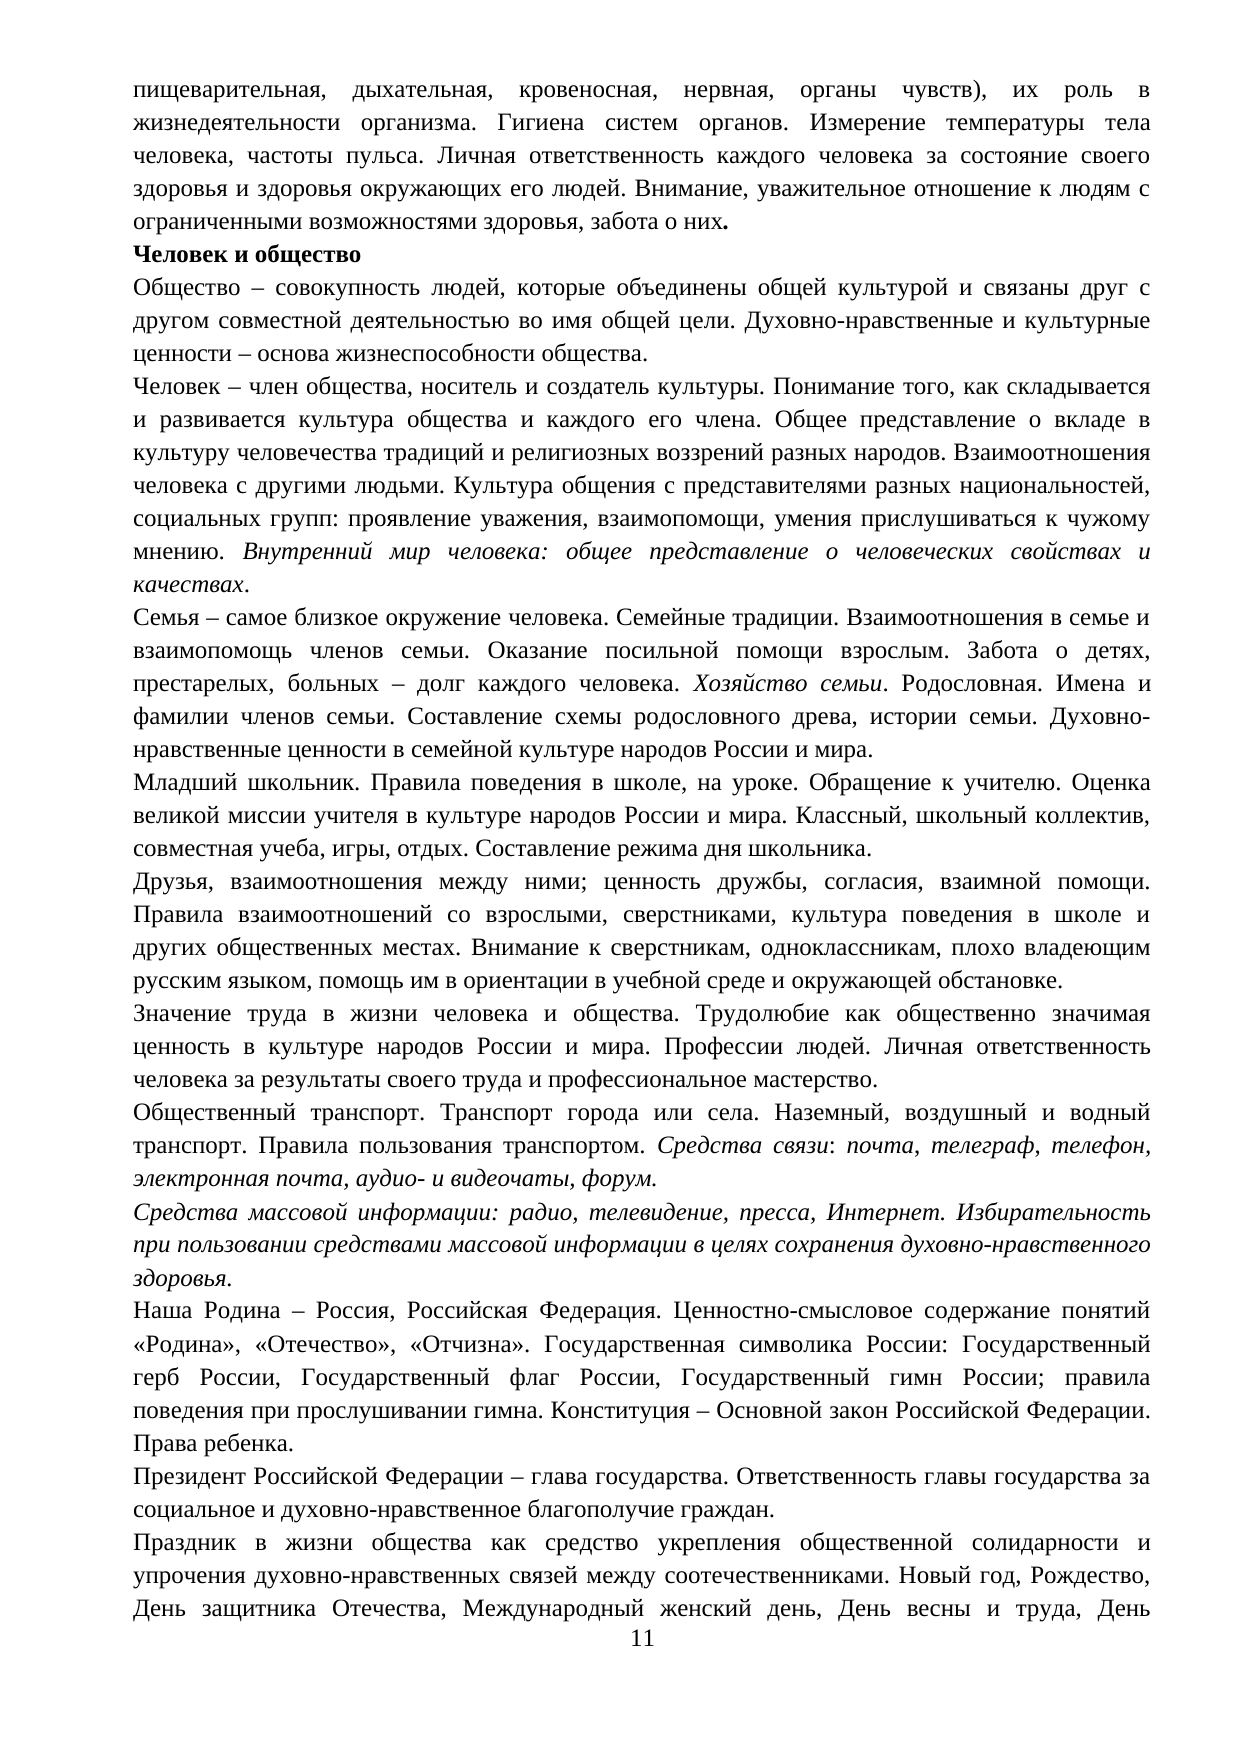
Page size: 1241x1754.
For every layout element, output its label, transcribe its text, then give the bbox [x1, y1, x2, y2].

text Семья – самое близкое окружение человека. Семейные традиции. Взаимоотношения в семье и взаимопомощь членов семьи. Оказание посильной помощи взрослым. Забота о детях, престарелых, больных – долг каждого человека. Хозяйство семьи. Родословная. Имена и фамилии членов семьи. Составление схемы родословного древа, истории семьи. Духовно-нравственные ценности в семейной культуре народов России и мира. [133, 602, 1152, 763]
text Младший школьник. Правила поведения в школе, на уроке. Обращение к учителю. Оценка великой миссии учителя в культуре народов России и мира. Классный, школьный коллектив, совместная учеба, игры, отдых. Составление режима дня школьника. [133, 767, 1152, 862]
text Друзья, взаимоотношения между ними; ценность дружбы, согласия, взаимной помощи. Правила взаимоотношений со взрослыми, сверстниками, культура поведения в школе и других общественных местах. Внимание к сверстникам, одноклассникам, плохо владеющим русским языком, помощь им в ориентации в учебной среде и окружающей обстановке. [133, 866, 1152, 994]
text Общество – совокупность людей, которые объединены общей культурой и связаны друг с другом совместной деятельностью во имя общей цели. Духовно-нравственные и культурные ценности – основа жизнеспособности общества. [133, 272, 1152, 367]
text Наша Родина – Россия, Российская Федерация. Ценностно-смысловое содержание понятий «Родина», «Отечество», «Отчизна». Государственная символика России: Государственный герб России, Государственный флаг России, Государственный гимн России; правила поведения при прослушивании гимна. Конституция – Основной закон Российской Федерации. Права ребенка. [133, 1296, 1152, 1456]
text Средства массовой информации: радио, телевидение, пресса, Интернет. Избирательность при пользовании средствами массовой информации в целях сохранения духовно-нравственного здоровья. [133, 1197, 1152, 1291]
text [133, 74, 1152, 235]
text Значение труда в жизни человека и общества. Трудолюбие как общественно значимая ценность в культуре народов России и мира. Профессии людей. Личная ответственность человека за результаты своего труда и профессиональное мастерство. [133, 998, 1152, 1093]
text Человек и общество [133, 239, 1152, 268]
text Общественный транспорт. Транспорт города или села. Наземный, воздушный и водный транспорт. Правила пользования транспортом. Средства связи: почта, телеграф, телефон, электронная почта, аудио- и видеочаты, форум. [133, 1097, 1152, 1192]
text Президент Российской Федерации – глава государства. Ответственность главы государства за социальное и духовно-нравственное благополучие граждан. [133, 1461, 1152, 1522]
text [133, 1527, 1152, 1622]
text Человек – член общества, носитель и создатель культуры. Понимание того, как складывается и развивается культура общества и каждого его члена. Общее представление о вкладе в культуру человечества традиций и религиозных воззрений разных народов. Взаимоотношения человека с другими людьми. Культура общения с представителями разных национальностей, социальных групп: проявление уважения, взаимопомощи, умения прислушиваться к чужому мнению. Внутренний мир человека: общее представление о человеческих свойствах и качествах. [133, 371, 1152, 598]
